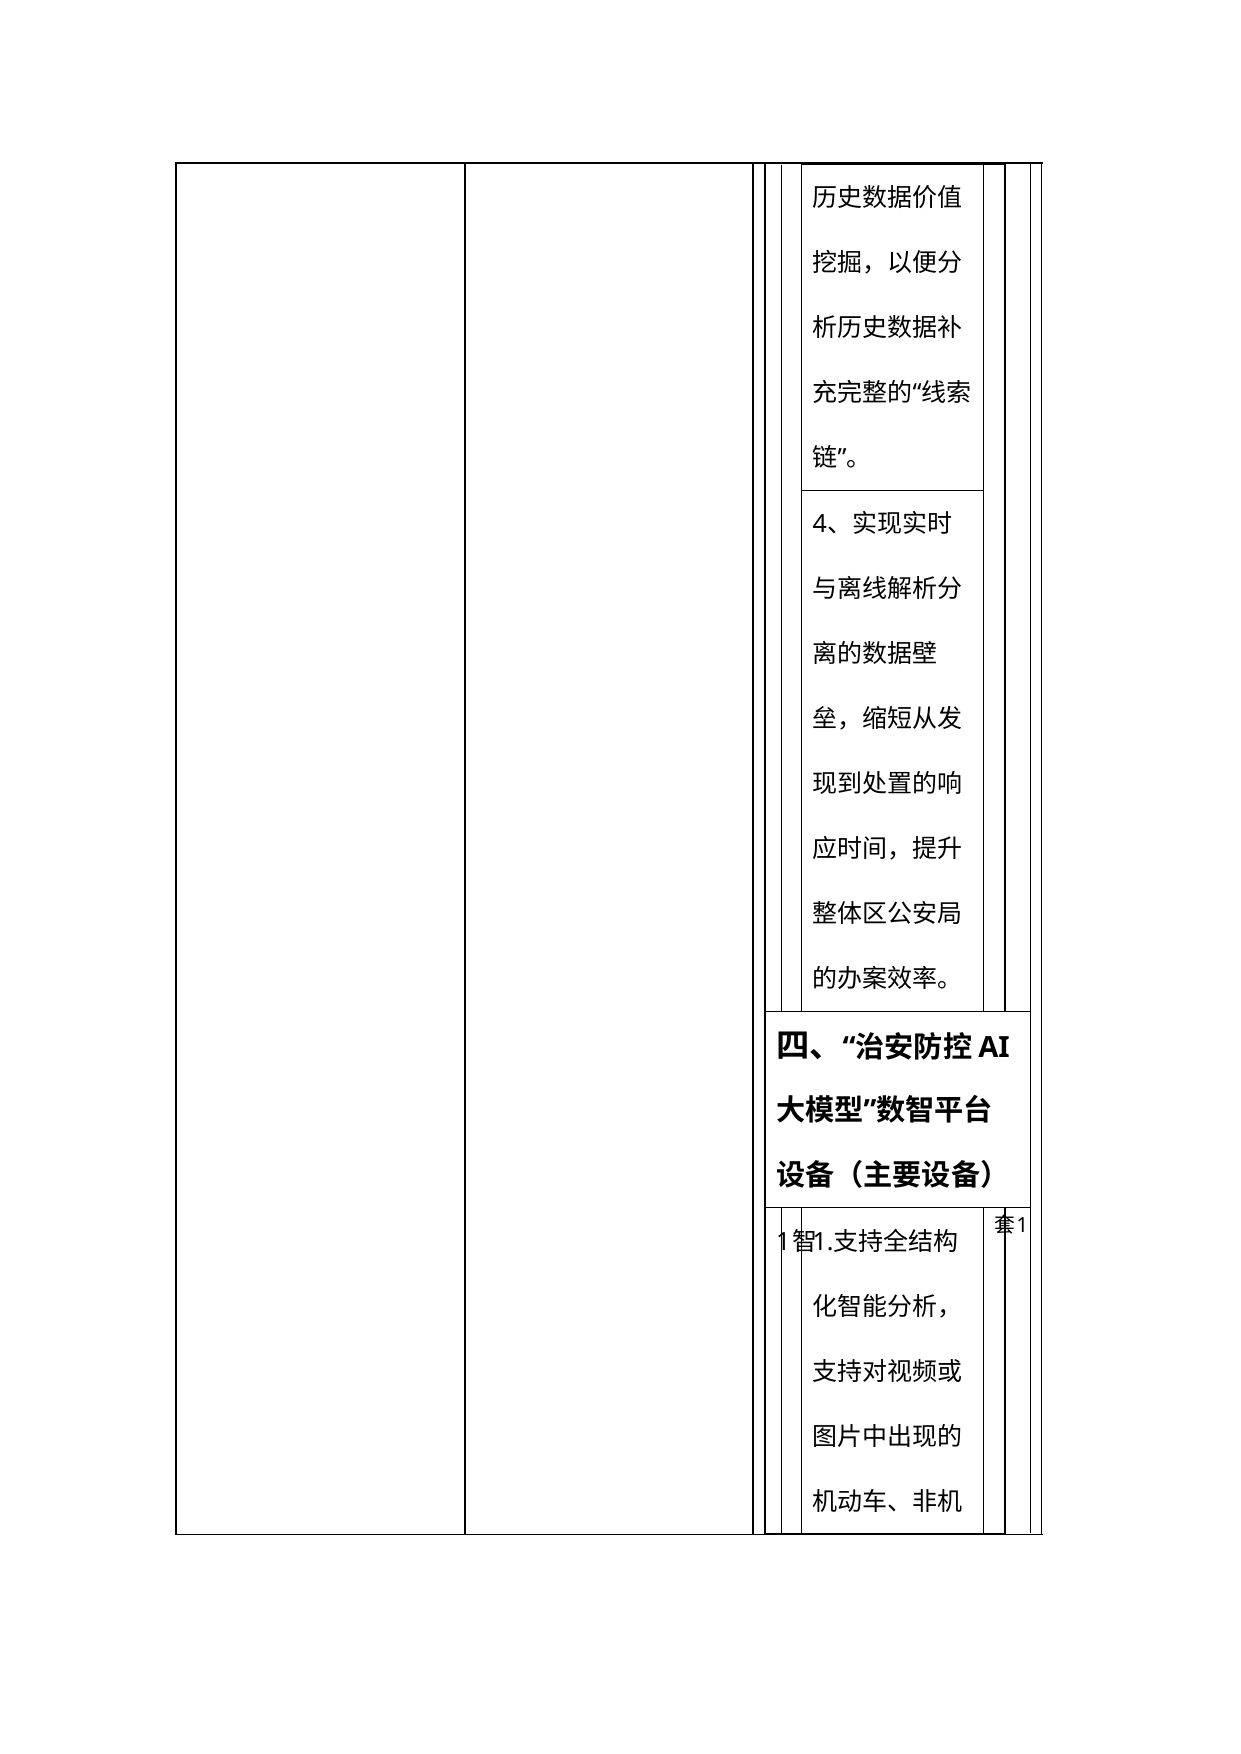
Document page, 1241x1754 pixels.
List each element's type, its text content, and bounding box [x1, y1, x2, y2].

table_cell [782, 1208, 801, 1533]
table_cell [802, 165, 983, 490]
table_cell 1 [177, 164, 464, 1534]
table_cell [802, 491, 983, 1011]
table_cell [766, 1012, 1030, 1207]
table_cell ▲ [466, 164, 752, 1534]
table_cell [984, 165, 1004, 1011]
table_cell [802, 1208, 983, 1533]
table_cell [984, 1208, 1004, 1533]
table_cell [766, 1208, 781, 1533]
table_cell [766, 164, 781, 1011]
table_cell [1006, 164, 1041, 1534]
table_cell [782, 164, 801, 1011]
table_cell [754, 164, 764, 1534]
